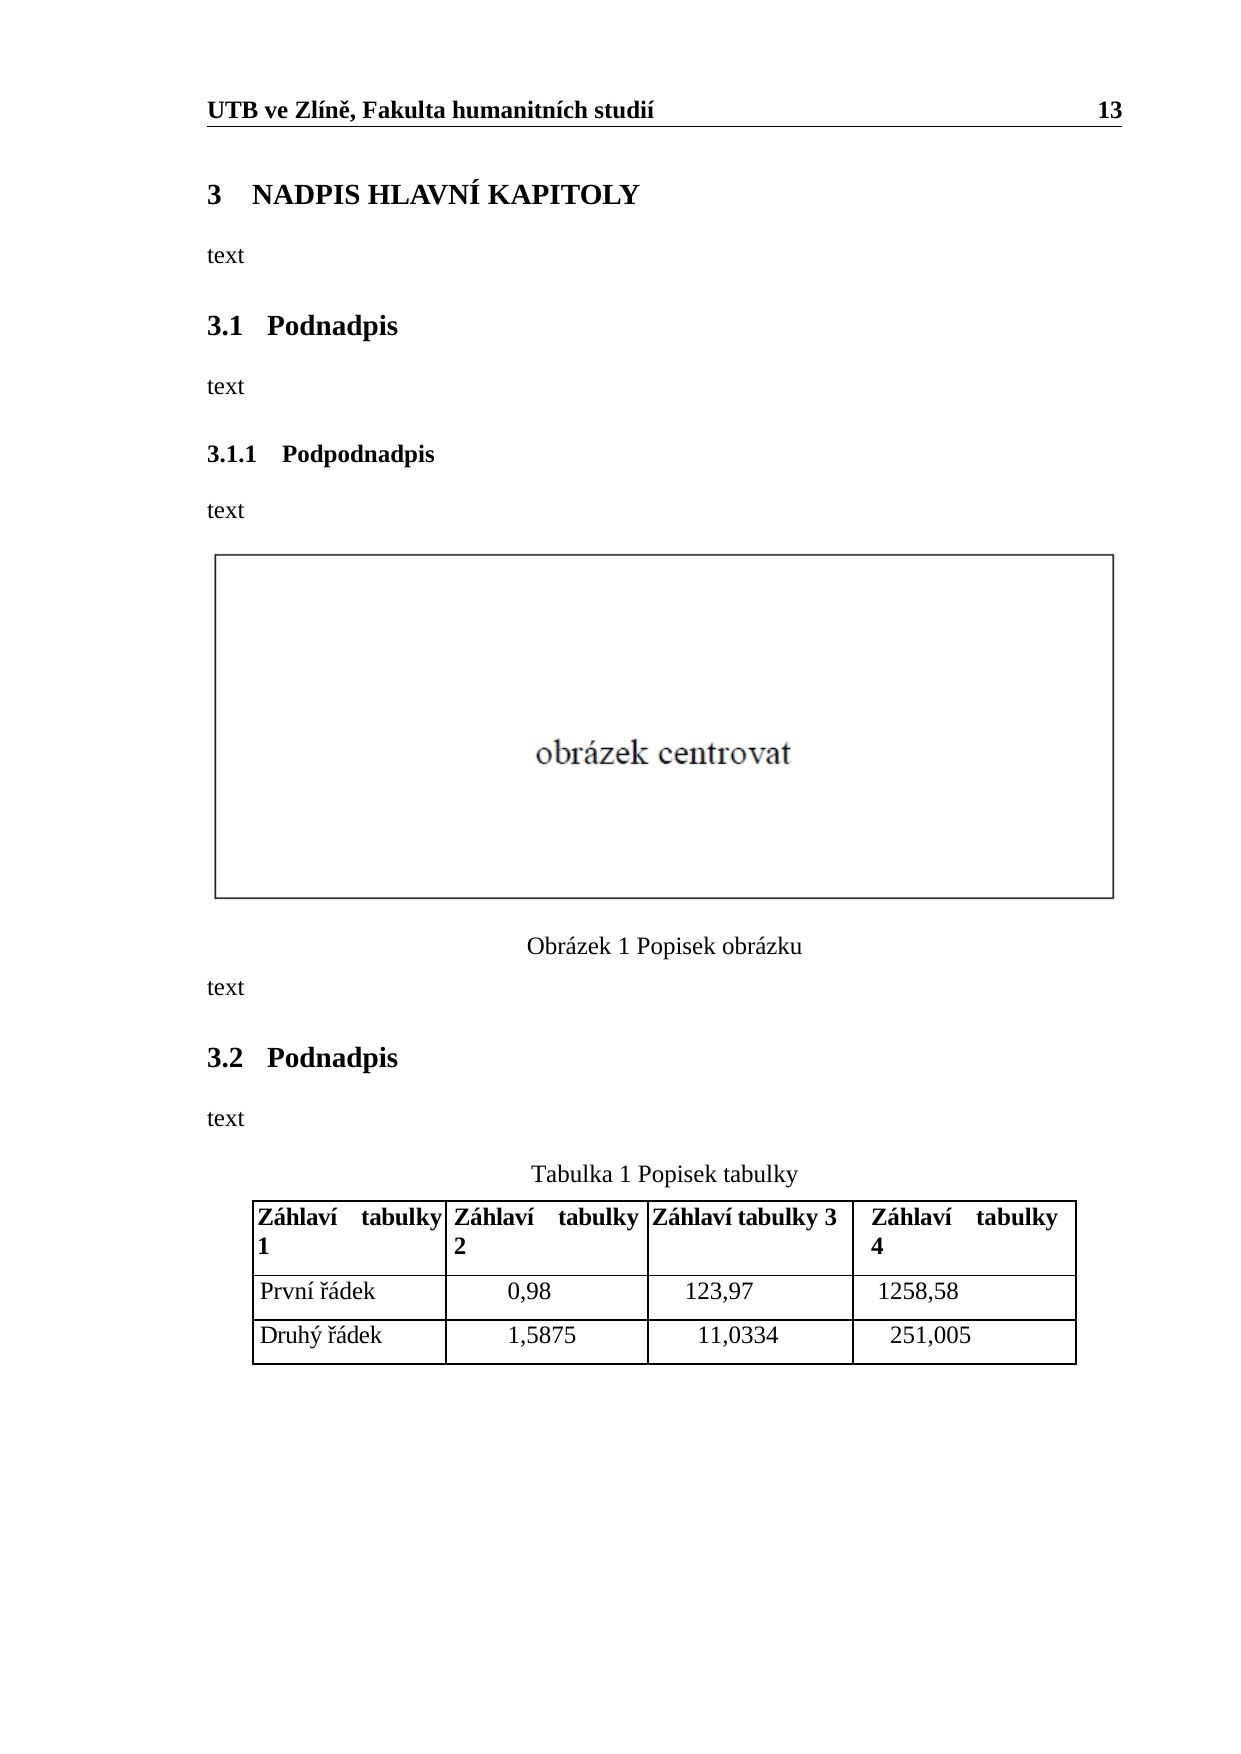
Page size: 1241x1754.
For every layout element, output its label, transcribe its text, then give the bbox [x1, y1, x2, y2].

text nadpis hlavní kapitoly [207, 177, 1122, 211]
picture [206, 550, 1123, 905]
table_header Záhlaví tabulky 4 [854, 1202, 1075, 1274]
text Podnadpis [207, 308, 1122, 342]
table_header Záhlaví tabulky 1 [254, 1202, 445, 1274]
text Podnadpis [207, 1040, 1122, 1074]
table_cell 251,005 [854, 1321, 1075, 1363]
table_cell 1,5875 [447, 1321, 647, 1363]
table_cell 11,0334 [649, 1321, 852, 1363]
text text [207, 1103, 1122, 1132]
table_cell Druhý řádek [254, 1321, 445, 1363]
text text [207, 240, 1122, 269]
table_cell První řádek [254, 1276, 445, 1319]
table_cell 1258,58 [854, 1276, 1075, 1319]
table_header Záhlaví tabulky 2 [447, 1202, 647, 1274]
table_cell 123,97 [649, 1276, 852, 1319]
text Podpodnadpis [207, 439, 1122, 468]
table_header Záhlaví tabulky 3 [649, 1202, 852, 1274]
text text [207, 495, 1122, 523]
text text [207, 972, 1122, 1001]
table_cell 0,98 [447, 1276, 647, 1319]
text text [207, 371, 1122, 400]
